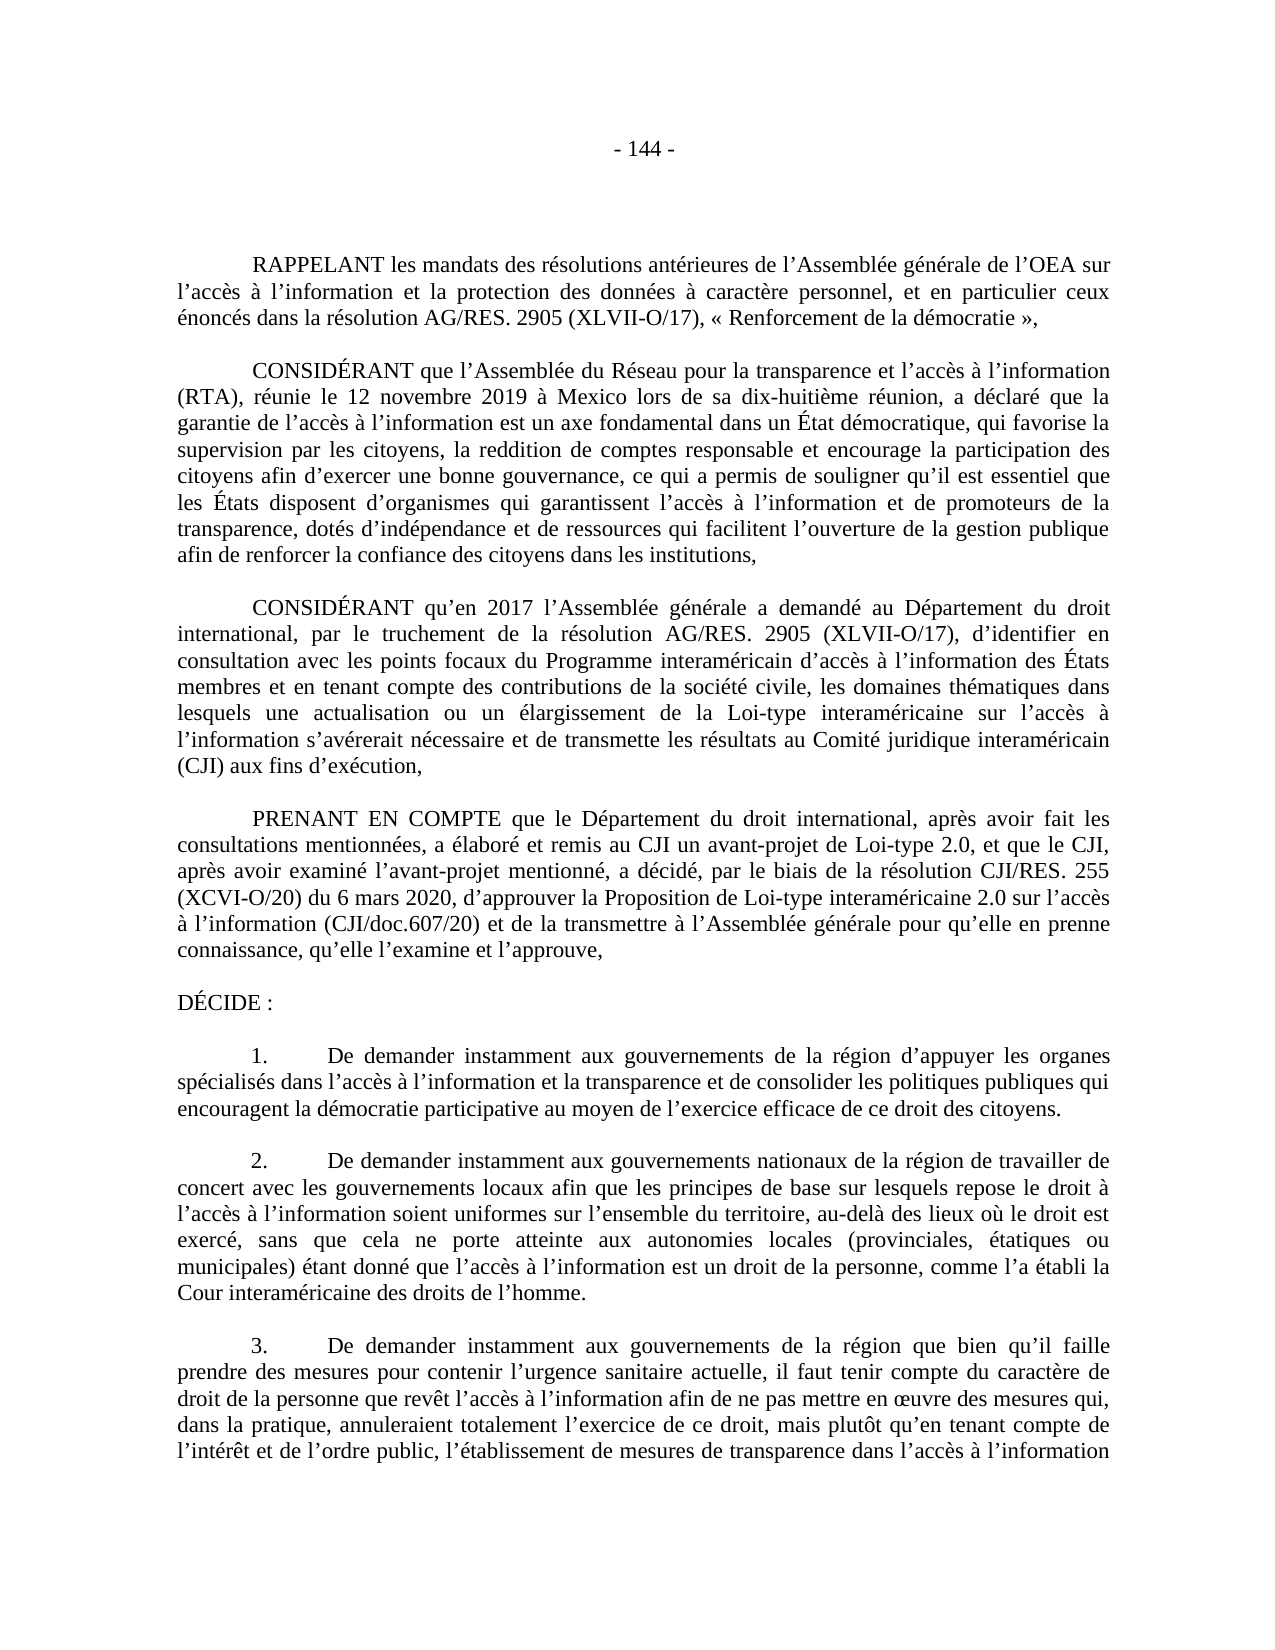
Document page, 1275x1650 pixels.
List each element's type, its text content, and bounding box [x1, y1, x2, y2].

text 2. De demander instamment aux gouvernements nationaux de la région de travailler de concert avec les gouvernements locaux afin que les principes de base sur lesquels repose le droit à l’accès à l’information soient uniformes sur l’ensemble du territoire, au-delà des lieux où le droit est exercé, sans que cela ne porte atteinte aux autonomies locales (provinciales, étatiques ou municipales) étant donné que l’accès à l’information est un droit de la personne, comme l’a établi la Cour interaméricaine des droits de l’homme. [177, 1147, 1111, 1306]
text PRENANT EN COMPTE que le Département du droit international, après avoir fait les consultations mentionnées, a élaboré et remis au CJI un avant-projet de Loi-type 2.0, et que le CJI, après avoir examiné l’avant-projet mentionné, a décidé, par le biais de la résolution CJI/RES. 255 (XCVI-O/20) du 6 mars 2020, d’approuver la Proposition de Loi-type interaméricaine 2.0 sur l’accès à l’information (CJI/doc.607/20) et de la transmettre à l’Assemblée générale pour qu’elle en prenne connaissance, qu’elle l’examine et l’approuve, [177, 805, 1111, 963]
text DÉCIDE : [177, 989, 1111, 1016]
text RAPPELANT les mandats des résolutions antérieures de l’Assemblée générale de l’OEA sur l’accès à l’information et la protection des données à caractère personnel, et en particulier ceux énoncés dans la résolution AG/RES. 2905 (XLVII-O/17), « Renforcement de la démocratie », [177, 251, 1111, 330]
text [177, 1332, 1111, 1464]
text CONSIDÉRANT qu’en 2017 l’Assemblée générale a demandé au Département du droit international, par le truchement de la résolution AG/RES. 2905 (XLVII-O/17), d’identifier en consultation avec les points focaux du Programme interaméricain d’accès à l’information des États membres et en tenant compte des contributions de la société civile, les domaines thématiques dans lesquels une actualisation ou un élargissement de la Loi-type interaméricaine sur l’accès à l’information s’avérerait nécessaire et de transmette les résultats au Comité juridique interaméricain (CJI) aux fins d’exécution, [177, 594, 1111, 778]
text CONSIDÉRANT que l’Assemblée du Réseau pour la transparence et l’accès à l’information (RTA), réunie le 12 novembre 2019 à Mexico lors de sa dix-huitième réunion, a déclaré que la garantie de l’accès à l’information est un axe fondamental dans un État démocratique, qui favorise la supervision par les citoyens, la reddition de comptes responsable et encourage la participation des citoyens afin d’exercer une bonne gouvernance, ce qui a permis de souligner qu’il est essentiel que les États disposent d’organismes qui garantissent l’accès à l’information et de promoteurs de la transparence, dotés d’indépendance et de ressources qui facilitent l’ouverture de la gestion publique afin de renforcer la confiance des citoyens dans les institutions, [177, 357, 1111, 568]
text 1. De demander instamment aux gouvernements de la région d’appuyer les organes spécialisés dans l’accès à l’information et la transparence et de consolider les politiques publiques qui encouragent la démocratie participative au moyen de l’exercice efficace de ce droit des citoyens. [177, 1042, 1111, 1121]
